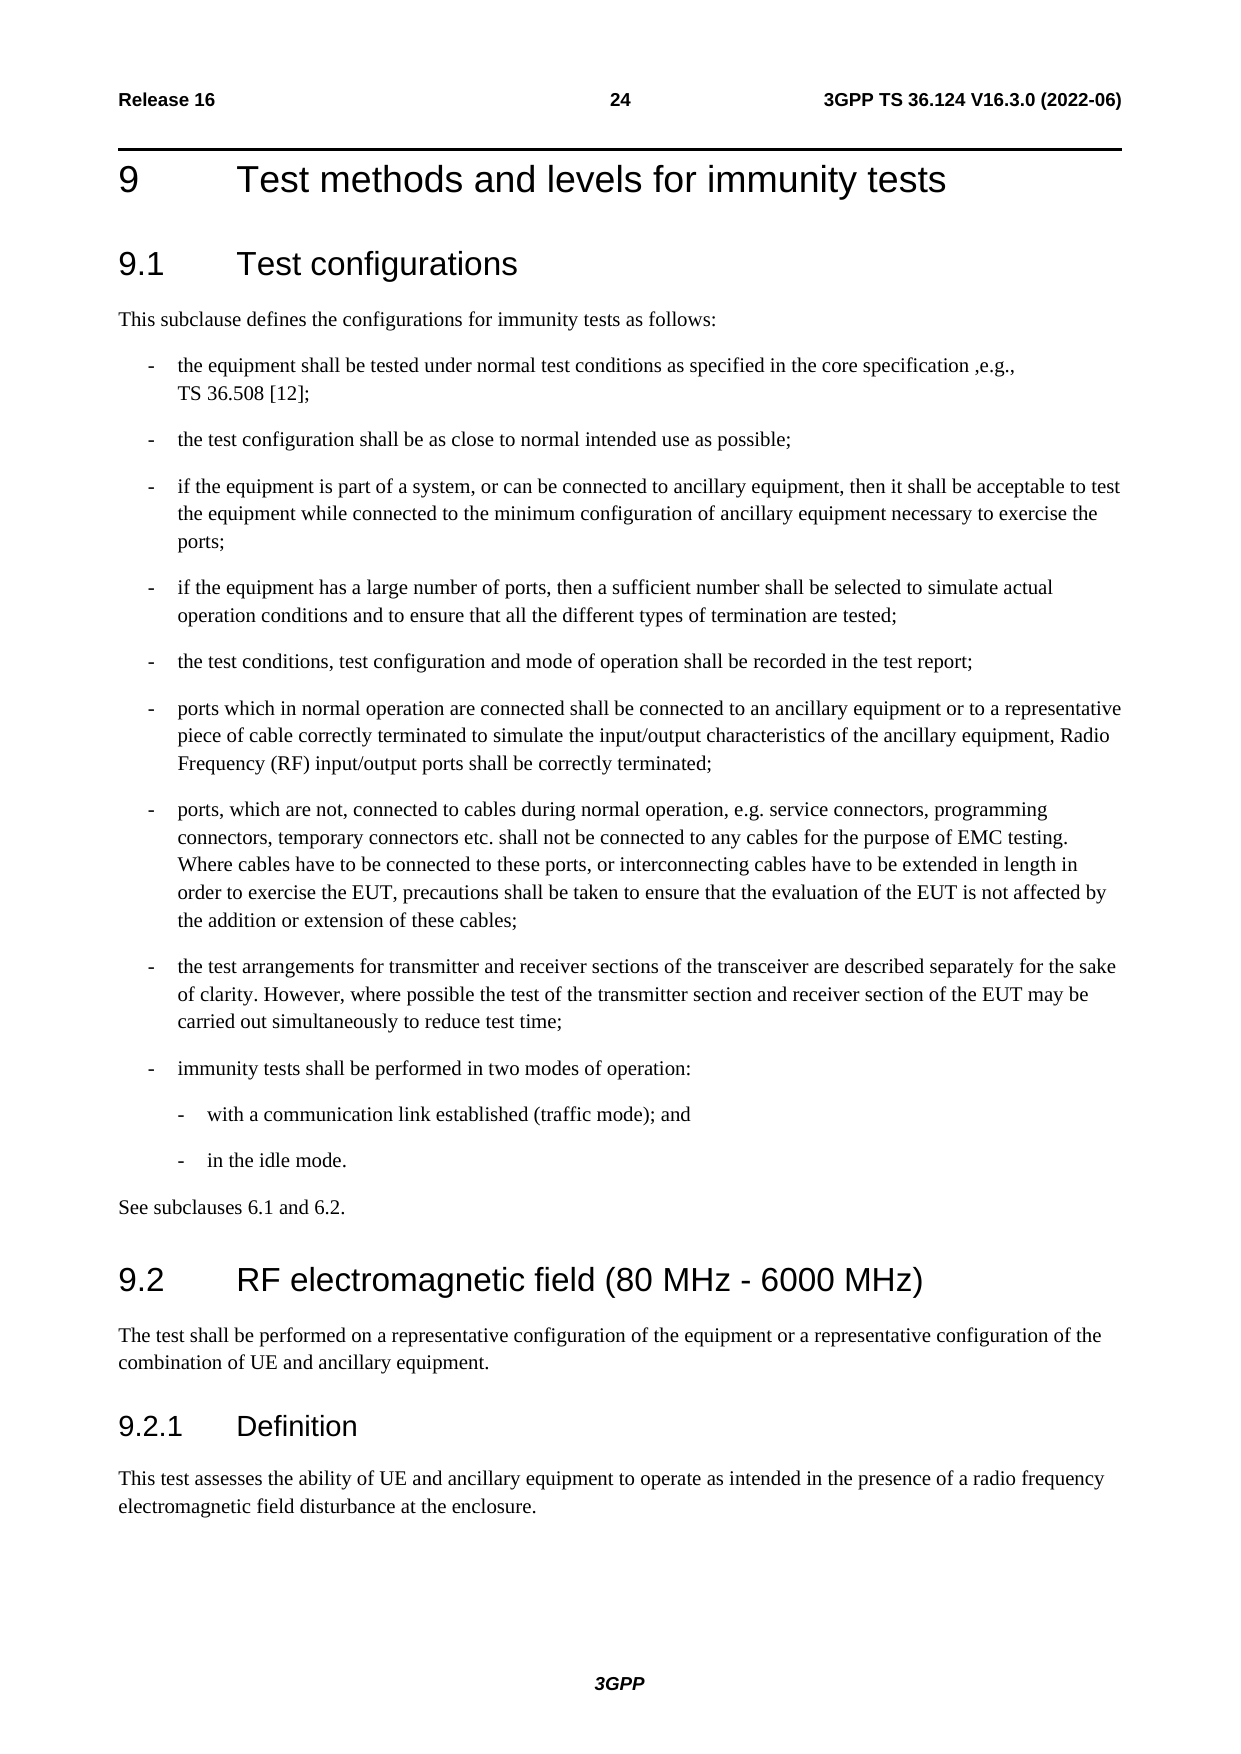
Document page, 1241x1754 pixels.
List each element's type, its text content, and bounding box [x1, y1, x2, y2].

text - with a communication link established (traffic mode); and [177, 1102, 1122, 1126]
text This test assesses the ability of UE and ancillary equipment to operate as intended in the presence of a radio frequency electromagnetic field disturbance at the enclosure. [118, 1466, 1121, 1518]
text - in the idle mode. [177, 1148, 1122, 1172]
text See subclauses 6.1 and 6.2. [118, 1194, 1122, 1219]
subtitle 9.2.1 Definition [118, 1409, 1122, 1443]
subtitle 9.1 Test configurations [118, 244, 1122, 283]
text This subclause defines the configurations for immunity tests as follows: [118, 307, 1122, 331]
text - if the equipment has a large number of ports, then a sufficient number shall be selected to simulate actual operation conditions and to ensure that all the different types of termination are tested; [148, 575, 1122, 627]
text - the test conditions, test configuration and mode of operation shall be recorded in the test report; [148, 649, 1122, 673]
text - the equipment shall be tested under normal test conditions as specified in the core specification ,e.g., TS 36.508 [12]; [148, 353, 1122, 405]
text - ports which in normal operation are connected shall be connected to an ancillary equipment or to a representative piece of cable correctly terminated to simulate the input/output characteristics of the ancillary equipment, Radio Frequency (RF) input/output ports shall be correctly terminated; [148, 696, 1122, 775]
text - if the equipment is part of a system, or can be connected to ancillary equipment, then it shall be acceptable to test the equipment while connected to the minimum configuration of ancillary equipment necessary to exercise the ports; [148, 474, 1122, 553]
subtitle 9 Test methods and levels for immunity tests [118, 151, 1122, 200]
subtitle 9.2 RF electromagnetic field (80 MHz - 6000 MHz) [118, 1260, 1122, 1298]
text - ports, which are not, connected to cables during normal operation, e.g. service connectors, programming connectors, temporary connectors etc. shall not be connected to any cables for the purpose of EMC testing. Where cables have to be connected to these ports, or interconnecting cables have to be extended in length in order to exercise the EUT, precautions shall be taken to ensure that the evaluation of the EUT is not affected by the addition or extension of these cables; [148, 797, 1122, 932]
text The test shall be performed on a representative configuration of the equipment or a representative configuration of the combination of UE and ancillary equipment. [118, 1323, 1121, 1374]
text - the test configuration shall be as close to normal intended use as possible; [148, 427, 1122, 451]
text - the test arrangements for transmitter and receiver sections of the transceiver are described separately for the sake of clarity. However, where possible the test of the transmitter section and receiver section of the EUT may be carried out simultaneously to reduce test time; [148, 954, 1122, 1033]
text - immunity tests shall be performed in two modes of operation: [148, 1056, 1122, 1079]
